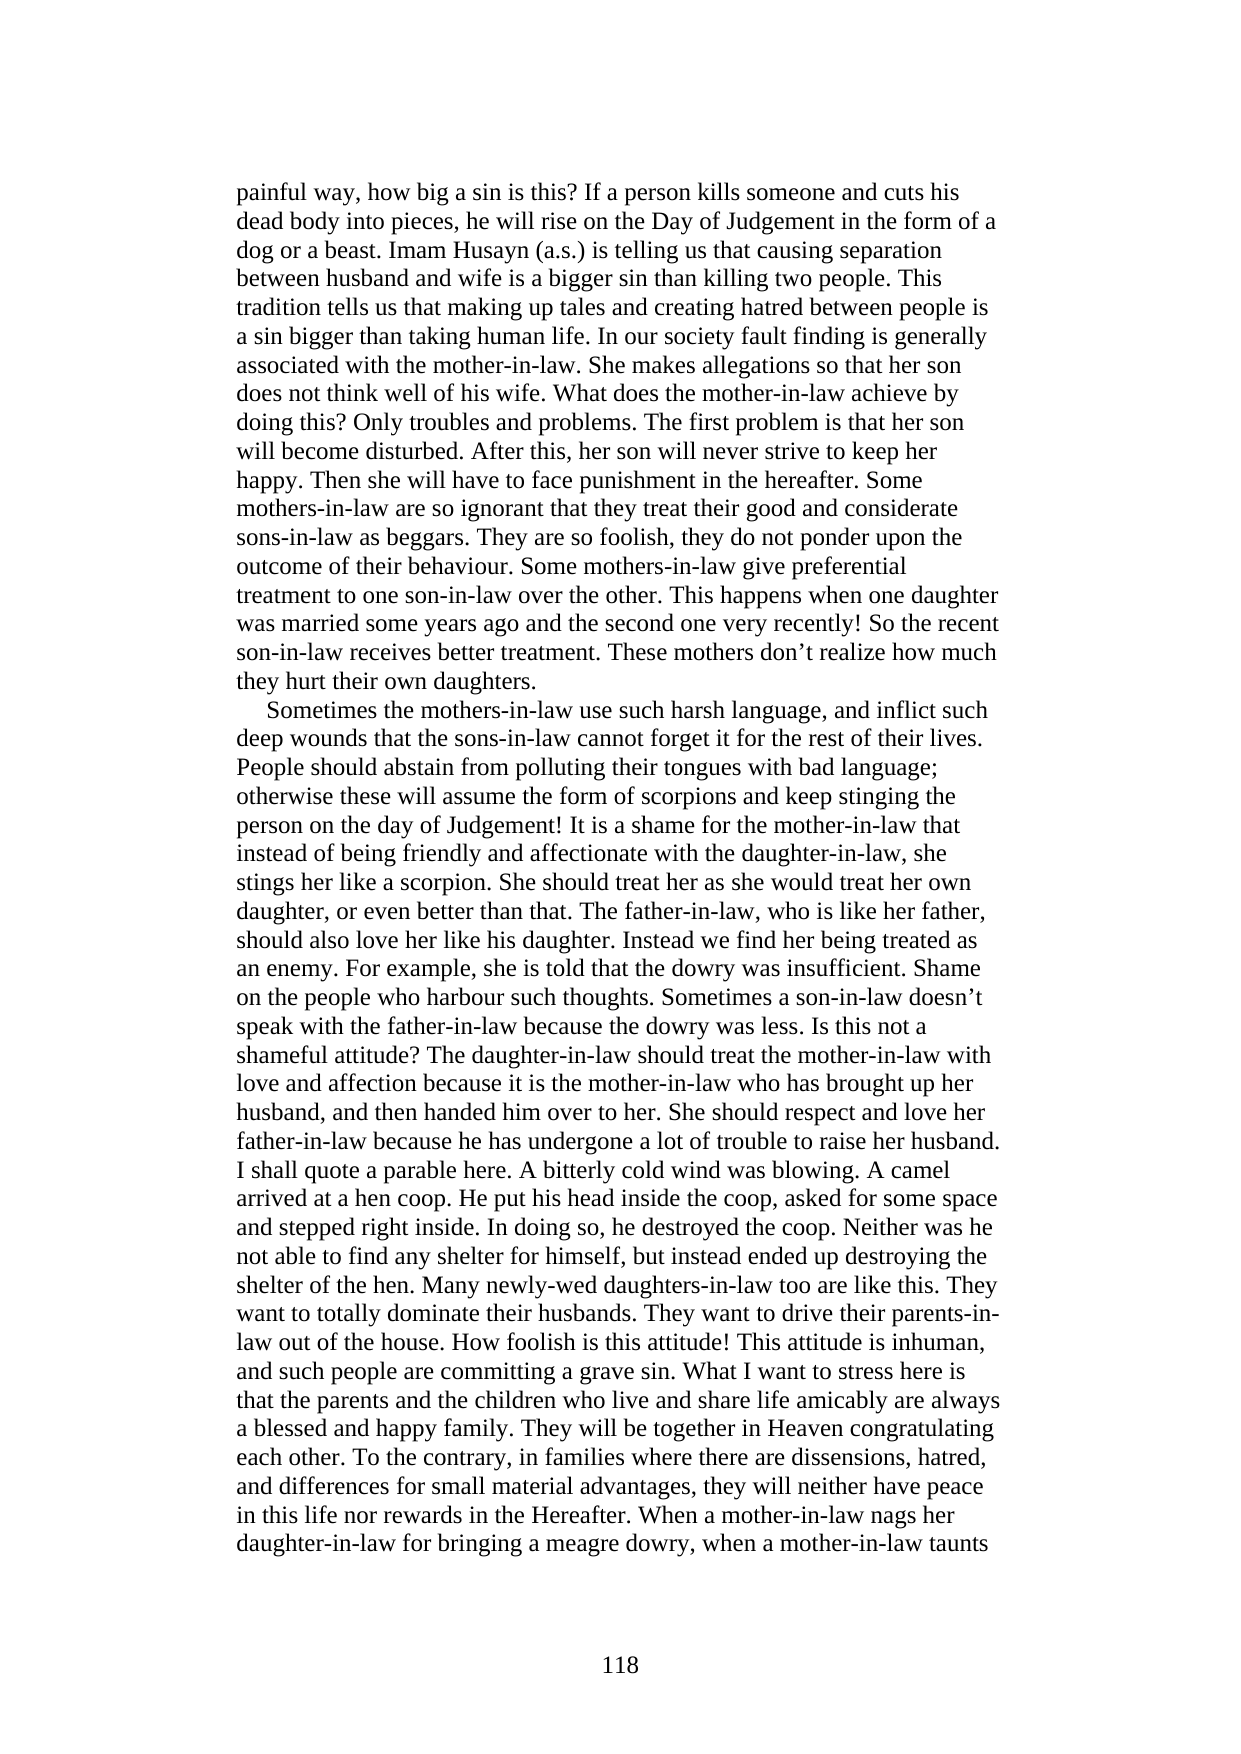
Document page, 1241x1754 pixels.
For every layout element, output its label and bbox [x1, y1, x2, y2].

text [236, 695, 1004, 1557]
text [236, 177, 1004, 695]
